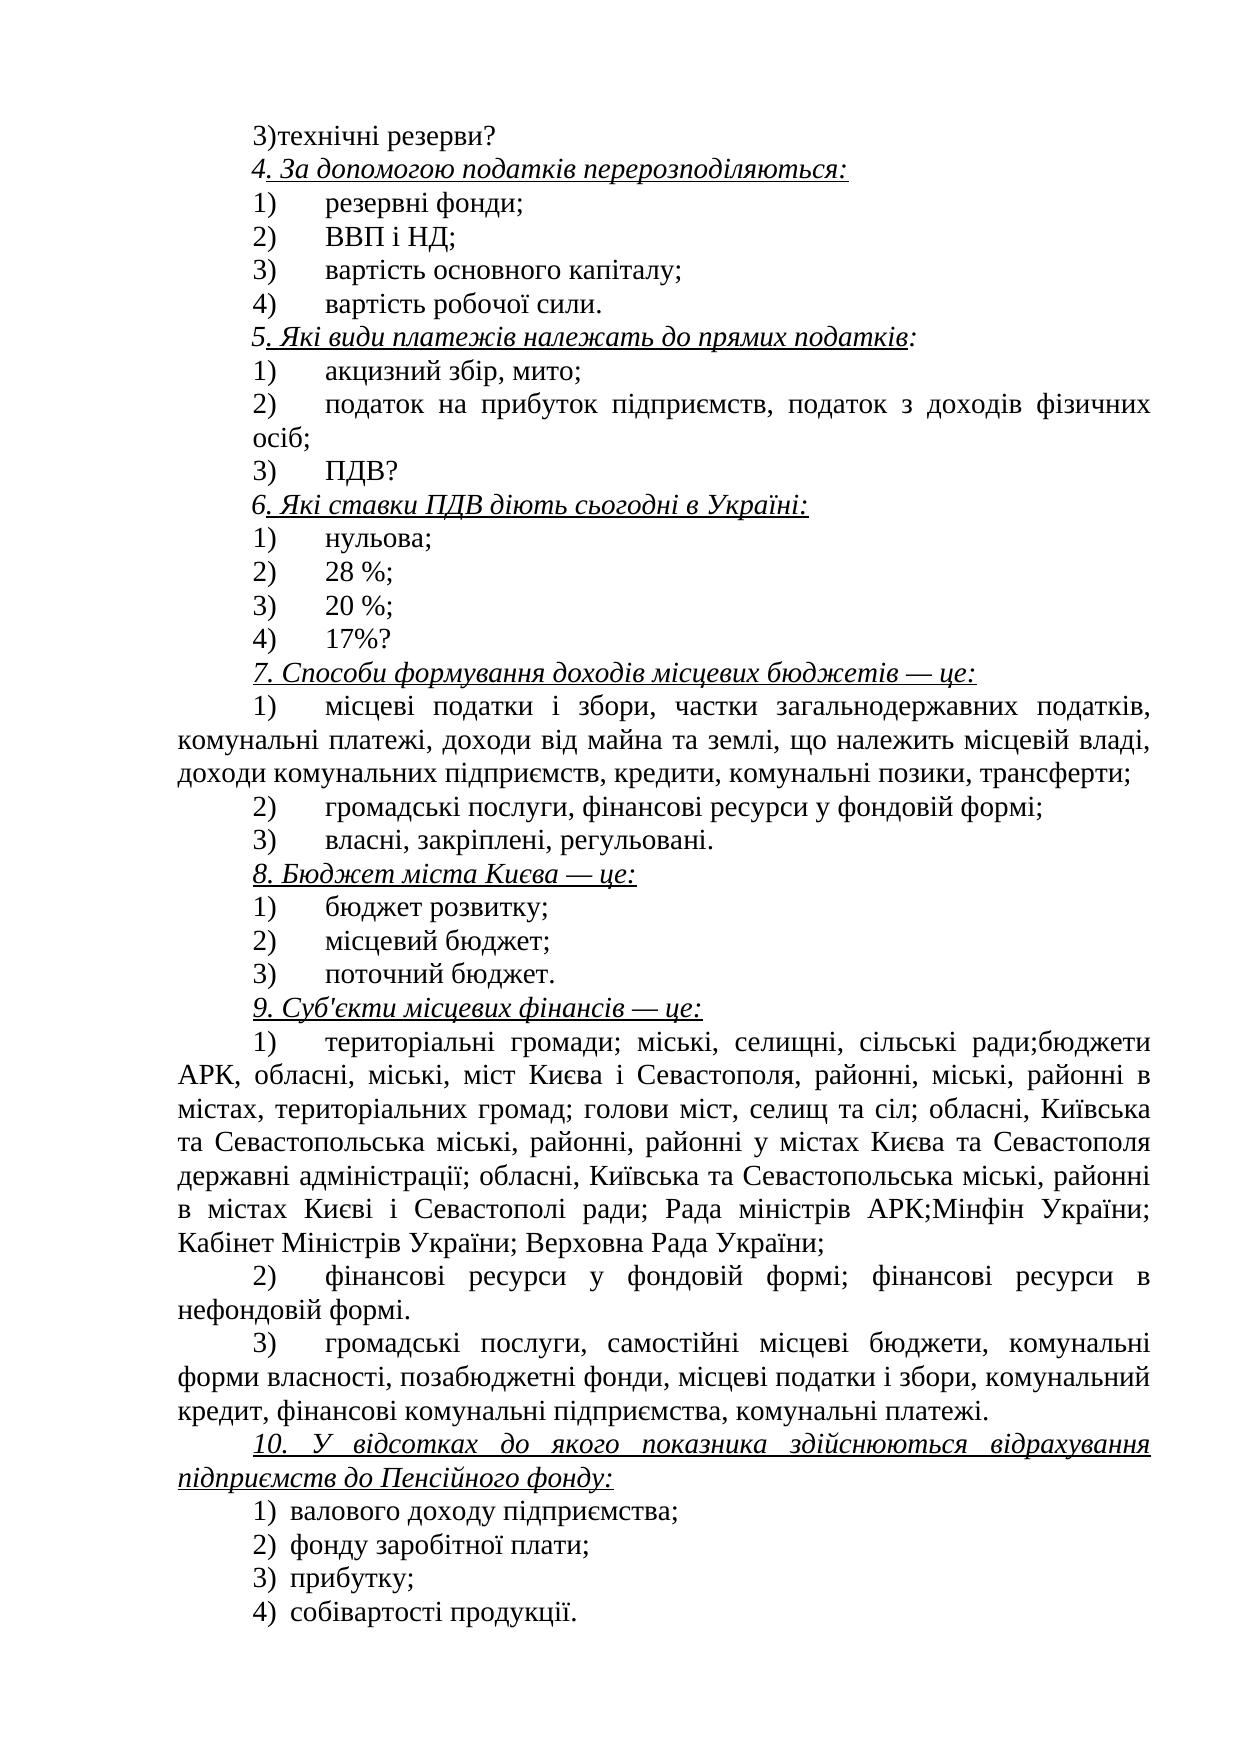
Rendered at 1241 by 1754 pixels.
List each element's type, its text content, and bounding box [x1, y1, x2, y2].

list ПДВ? [252, 453, 1152, 487]
list бюджет розвитку; [177, 889, 1152, 923]
list вартість робочої сили. [252, 286, 1152, 319]
list акцизний збір, мито; [252, 353, 1152, 386]
list місцеві податки і збори, частки загальнодержавних податків, комунальні платежі, доходи від майна та землі, що належить місцевій владі, доходи комунальних підприємств, кредити, комунальні позики, трансферти; [177, 688, 1152, 789]
list місцевий бюджет; [177, 923, 1152, 957]
list фонду заробітної плати; [252, 1527, 1152, 1560]
list територіальні громади; міські, селищні, сільські ради;бюджети АРК, обласні, міські, міст Києва і Севастополя, районні, міські, районні в містах, територіальних громад; голови міст, селищ та сіл; обласні, Київська та Севастопольська міські, районні, районні у містах Києва та Севастополя державні адміністрації; обласні, Київська та Севастопольська міські, районні в містах Києві і Севастополі ради; Рада міністрів АРК;Мінфін України; Кабінет Міністрів України; Верховна Рада України; [177, 1024, 1152, 1258]
text 4. За допомогою податків перерозподіляються: [177, 152, 1152, 185]
list 28 %; [252, 554, 1152, 588]
text 5. Які види платежів належать до прямих податків: [177, 319, 1152, 353]
list ВВП і НД; [252, 219, 1152, 252]
list податок на прибуток підприємств, податок з доходів фізичних осіб; [252, 386, 1152, 453]
text 10. У відсотках до якого показника здійснюються відрахування підприємств до Пенсійного фонду: [177, 1426, 1152, 1493]
list власні, закріплені, регульовані. [177, 822, 1152, 856]
list технічні резерви? [252, 118, 1152, 152]
text 9. Суб'єкти місцевих фінансів — це: [177, 990, 1152, 1024]
list прибутку; [252, 1560, 1152, 1594]
list валового доходу підприємства; [252, 1493, 1152, 1527]
text 8. Бюджет міста Києва — це: [177, 856, 1152, 889]
list собівартості продукції. [252, 1594, 1152, 1627]
list вартість основного капіталу; [252, 252, 1152, 286]
list 17%? [252, 621, 1152, 655]
list фінансові ресурси у фондовій формі; фінансові ресурси в нефондовій формі. [177, 1258, 1152, 1326]
list нульова; [252, 521, 1152, 554]
list громадські послуги, самостійні місцеві бюджети, комунальні форми власності, позабюджетні фонди, місцеві податки і збори, комунальний кредит, фінансові комунальні підприємства, комунальні платежі. [177, 1326, 1152, 1426]
list 20 %; [252, 588, 1152, 621]
text 7. Способи формування доходів місцевих бюджетів — це: [177, 655, 1152, 688]
list громадські послуги, фінансові ресурси у фондовій формі; [177, 789, 1152, 822]
text 6. Які ставки ПДВ діють сьогодні в Україні: [177, 487, 1152, 521]
list поточний бюджет. [177, 957, 1152, 990]
list резервні фонди; [252, 185, 1152, 219]
